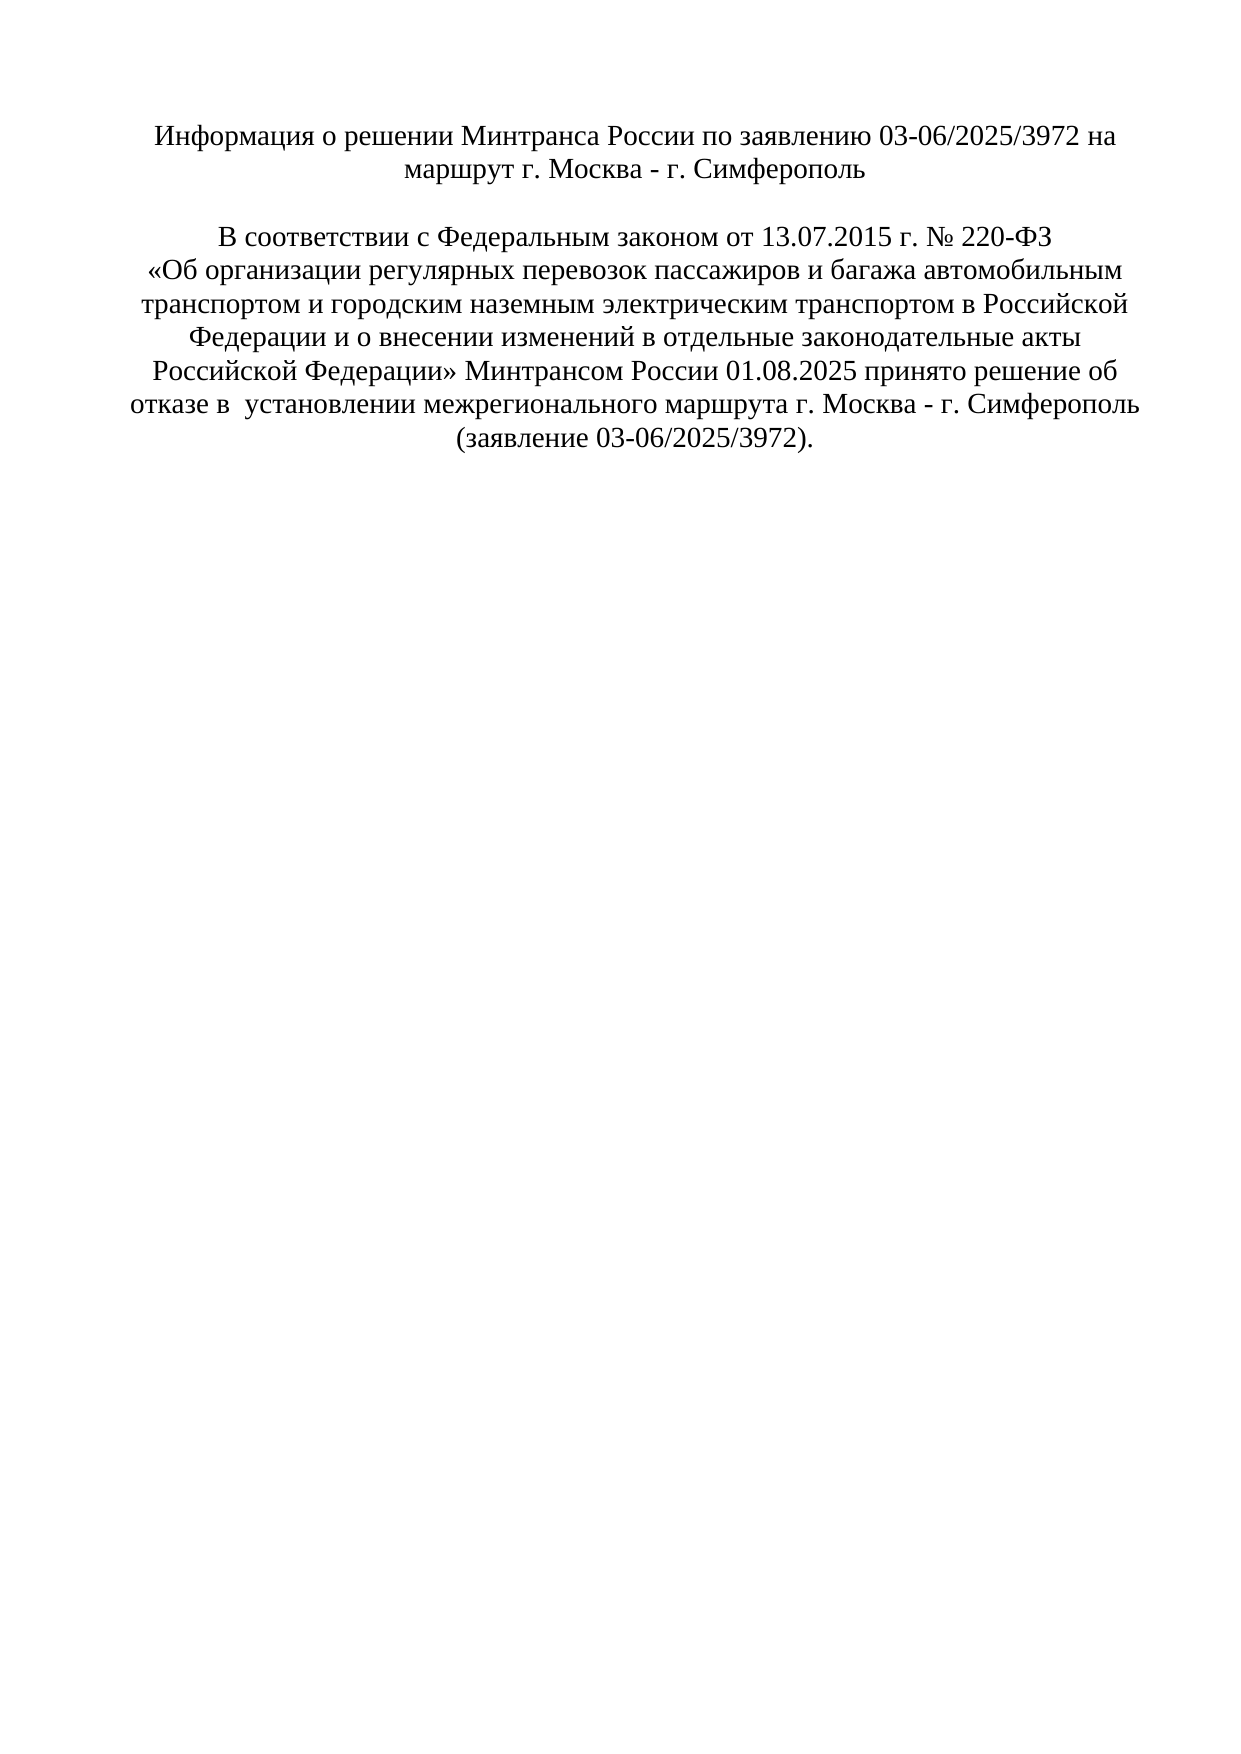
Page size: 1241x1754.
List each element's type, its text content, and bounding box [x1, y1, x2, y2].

text В соответствии с Федеральным законом от 13.07.2015 г. № 220-ФЗ «Об организации регулярных перевозок пассажиров и багажа автомобильным транспортом и городским наземным электрическим транспортом в Российской Федерации и о внесении изменений в отдельные законодательные акты Российской Федерации» Минтрансом России 01.08.2025 принято решение об отказе в установлении межрегионального маршрута г. Москва - г. Симферополь (заявление 03-06/2025/3972). [118, 219, 1152, 453]
text Информация о решении Минтранса России по заявлению 03-06/2025/3972 на маршрут г. Москва - г. Симферополь [118, 118, 1152, 185]
